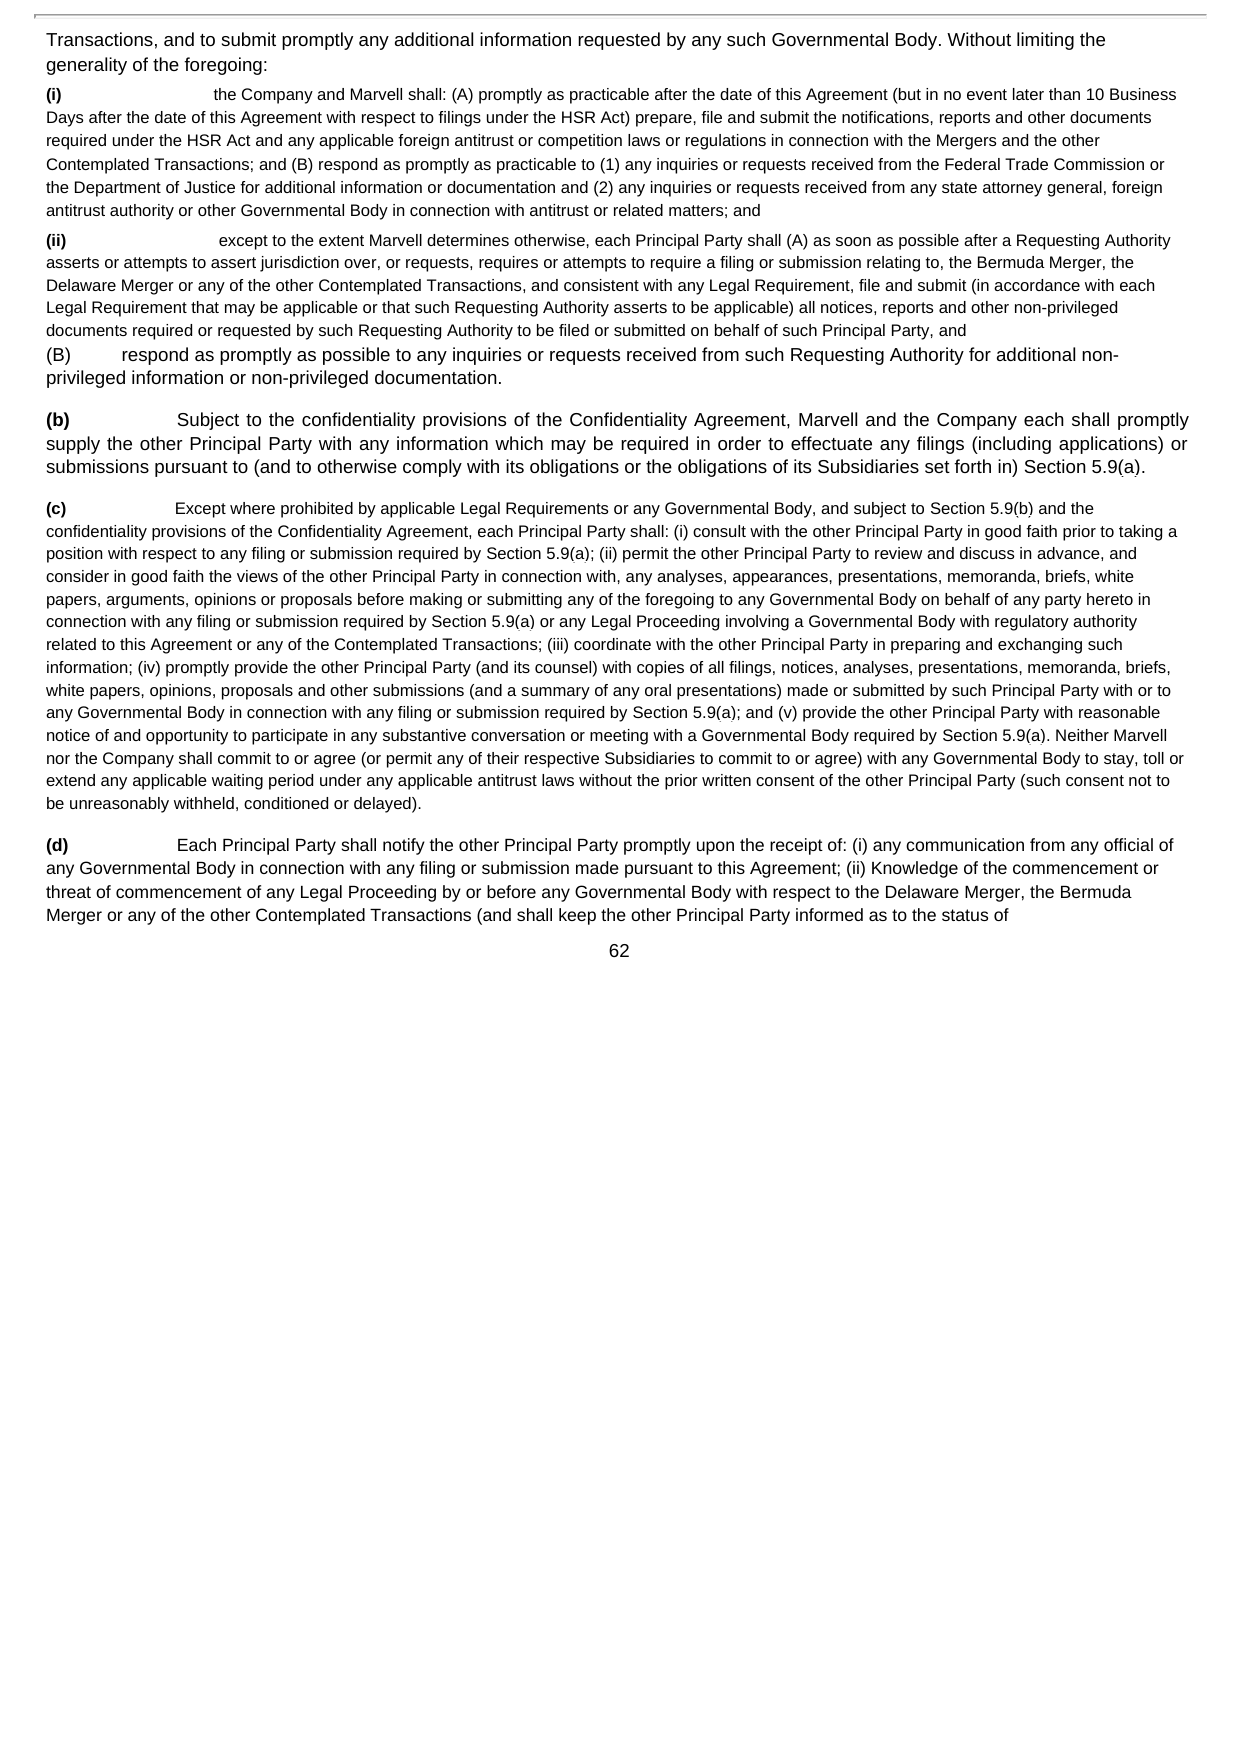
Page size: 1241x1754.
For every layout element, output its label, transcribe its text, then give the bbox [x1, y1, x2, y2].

text Transactions, and to submit promptly any additional information requested by any such Governmental Body. Without limiting the generality of the foregoing: [46, 28, 1147, 75]
list Subject to the confidentiality provisions of the Confidentiality Agreement, Marvell and the Company each shall promptly supply the other Principal Party with any information which may be required in order to effectuate any filings (including applications) or submissions pursuant to (and to otherwise comply with its obligations or the obligations of its Subsidiaries set forth in) Section 5.9(a). [46, 409, 1190, 478]
list Each Principal Party shall notify the other Principal Party promptly upon the receipt of: (i) any communication from any official of any Governmental Body in connection with any filing or submission made pursuant to this Agreement; (ii) Knowledge of the commencement or threat of commencement of any Legal Proceeding by or before any Governmental Body with respect to the Delaware Merger, the Bermuda Merger or any of the other Contemplated Transactions (and shall keep the other Principal Party informed as to the status of [46, 834, 1190, 926]
text 62 [46, 940, 1192, 961]
list except to the extent Marvell determines otherwise, each Principal Party shall (A) as soon as possible after a Requesting Authority asserts or attempts to assert jurisdiction over, or requests, requires or attempts to require a filing or submission relating to, the Bermuda Merger, the Delaware Merger or any of the other Contemplated Transactions, and consistent with any Legal Requirement, file and submit (in accordance with each Legal Requirement that may be applicable or that such Requesting Authority asserts to be applicable) all notices, reports and other non-privileged documents required or requested by such Requesting Authority to be filed or submitted on behalf of such Principal Party, and [46, 230, 1190, 340]
list the Company and Marvell shall: (A) promptly as practicable after the date of this Agreement (but in no event later than 10 Business Days after the date of this Agreement with respect to filings under the HSR Act) prepare, file and submit the notifications, reports and other documents required under the HSR Act and any applicable foreign antitrust or competition laws or regulations in connection with the Mergers and the other Contemplated Transactions; and (B) respond as promptly as practicable to (1) any inquiries or requests received from the Federal Trade Commission or the Department of Justice for additional information or documentation and (2) any inquiries or requests received from any state attorney general, foreign antitrust authority or other Governmental Body in connection with antitrust or related matters; and [46, 84, 1190, 220]
list respond as promptly as possible to any inquiries or requests received from such Requesting Authority for additional non-privileged information or non-privileged documentation. [46, 343, 1190, 388]
picture [34, 14, 1207, 19]
list Except where prohibited by applicable Legal Requirements or any Governmental Body, and subject to Section 5.9(b) and the confidentiality provisions of the Confidentiality Agreement, each Principal Party shall: (i) consult with the other Principal Party in good faith prior to taking a position with respect to any filing or submission required by Section 5.9(a); (ii) permit the other Principal Party to review and discuss in advance, and consider in good faith the views of the other Principal Party in connection with, any analyses, appearances, presentations, memoranda, briefs, white papers, arguments, opinions or proposals before making or submitting any of the foregoing to any Governmental Body on behalf of any party hereto in connection with any filing or submission required by Section 5.9(a) or any Legal Proceeding involving a Governmental Body with regulatory authority related to this Agreement or any of the Contemplated Transactions; (iii) coordinate with the other Principal Party in preparing and exchanging such information; (iv) promptly provide the other Principal Party (and its counsel) with copies of all filings, notices, analyses, presentations, memoranda, briefs, white papers, opinions, proposals and other submissions (and a summary of any oral presentations) made or submitted by such Principal Party with or to any Governmental Body in connection with any filing or submission required by Section 5.9(a); and (v) provide the other Principal Party with reasonable notice of and opportunity to participate in any substantive conversation or meeting with a Governmental Body required by Section 5.9(a). Neither Marvell nor the Company shall commit to or agree (or permit any of their respective Subsidiaries to commit to or agree) with any Governmental Body to stay, toll or extend any applicable waiting period under any applicable antitrust laws without the prior written consent of the other Principal Party (such consent not to be unreasonably withheld, conditioned or delayed). [46, 499, 1190, 813]
